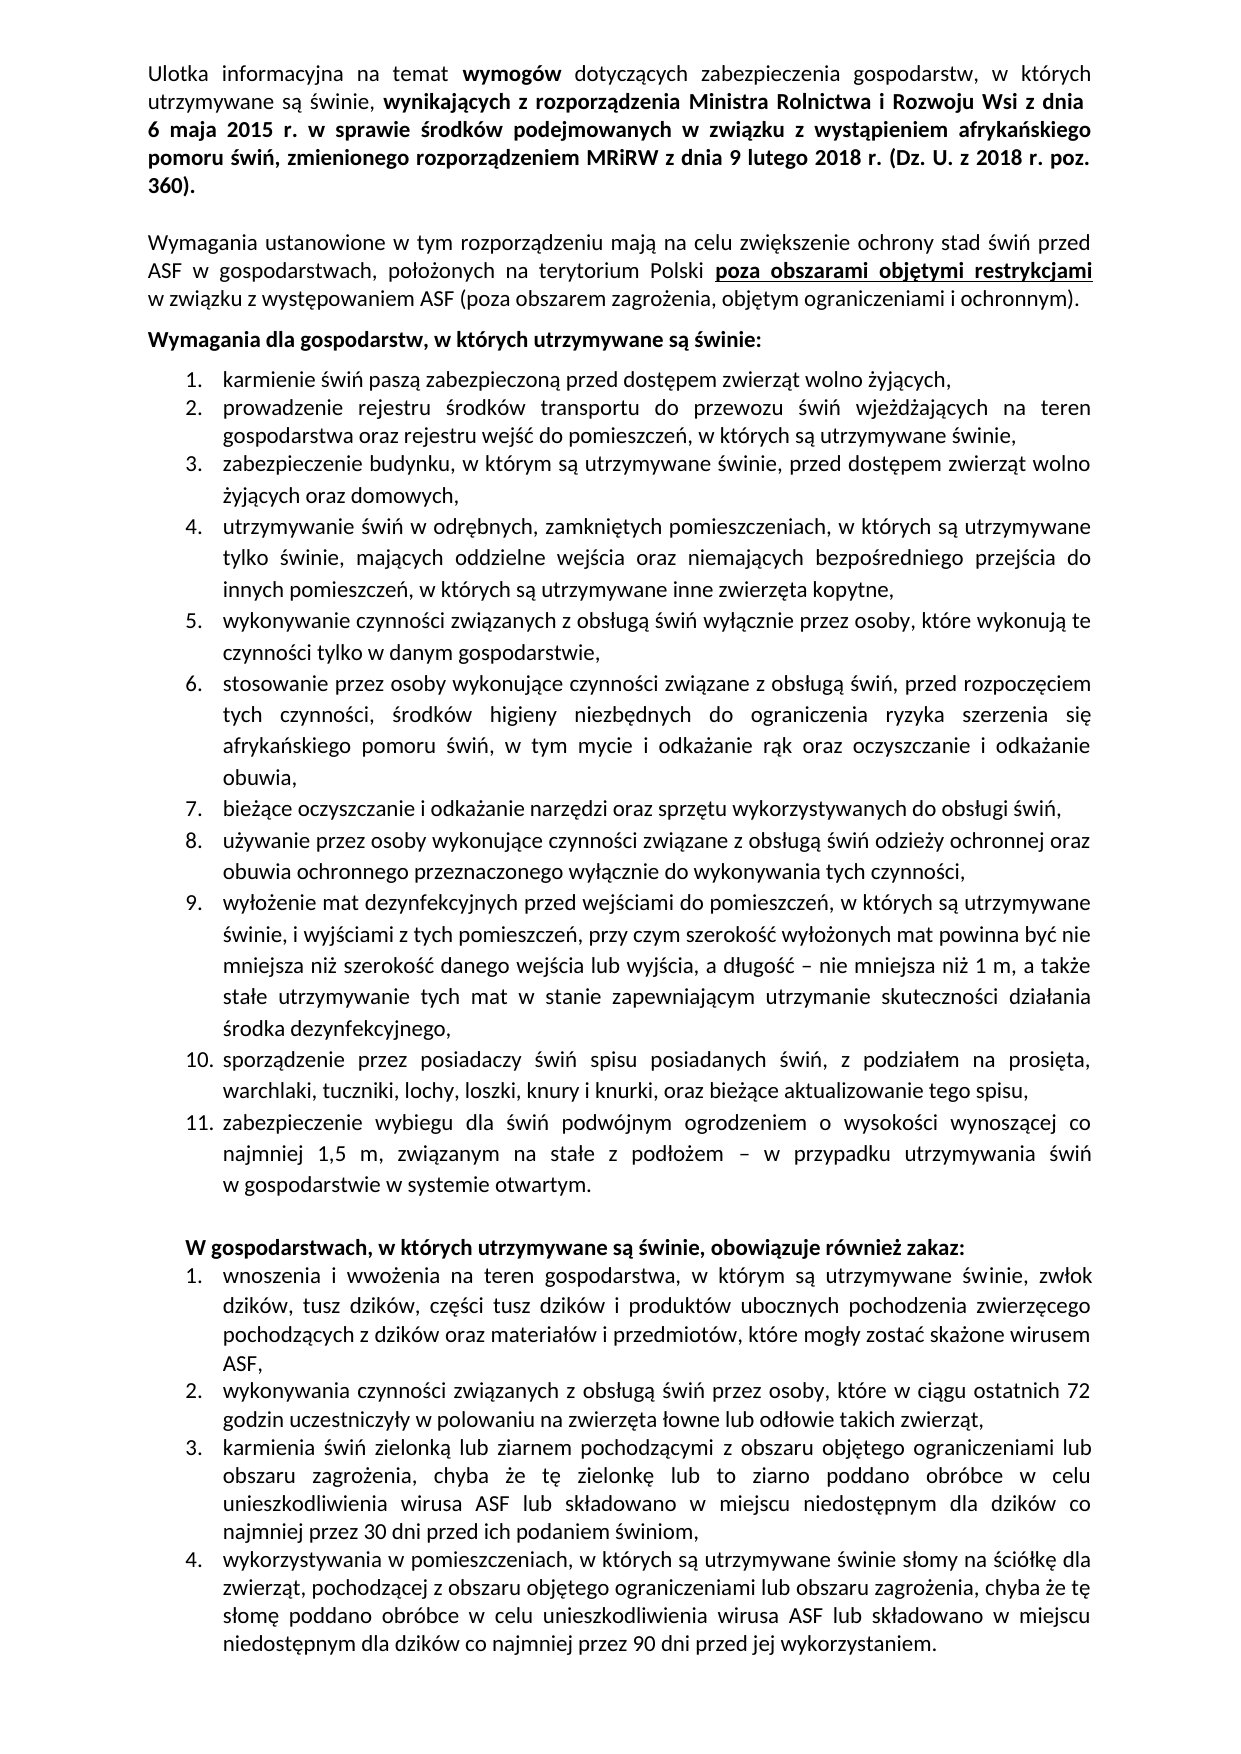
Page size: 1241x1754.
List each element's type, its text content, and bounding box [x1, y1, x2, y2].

list wyłożenie mat dezynfekcyjnych przed wejściami do pomieszczeń, w których są utrzymywane świnie, i wyjściami z tych pomieszczeń, przy czym szerokość wyłożonych mat powinna być nie mniejsza niż szerokość danego wejścia lub wyjścia, a długość – nie mniejsza niż 1 m, a także stałe utrzymywanie tych mat w stanie zapewniającym utrzymanie skuteczności działania środka dezynfekcyjnego, [185, 888, 1092, 1042]
list prowadzenie rejestru środków transportu do przewozu świń wjeżdżających na teren gospodarstwa oraz rejestru wejść do pomieszczeń, w których są utrzymywane świnie, [185, 393, 1092, 449]
list zabezpieczenie budynku, w którym są utrzymywane świnie, przed dostępem zwierząt wolno żyjących oraz domowych, [185, 449, 1092, 509]
list wykonywania czynności związanych z obsługą świń przez osoby, które w ciągu ostatnich 72 godzin uczestniczyły w polowaniu na zwierzęta łowne lub odłowie takich zwierząt, [185, 1377, 1092, 1433]
list używanie przez osoby wykonujące czynności związane z obsługą świń odzieży ochronnej oraz obuwia ochronnego przeznaczonego wyłącznie do wykonywania tych czynności, [185, 826, 1092, 885]
list utrzymywanie świń w odrębnych, zamkniętych pomieszczeniach, w których są utrzymywane tylko świnie, mających oddzielne wejścia oraz niemających bezpośredniego przejścia do innych pomieszczeń, w których są utrzymywane inne zwierzęta kopytne, [185, 512, 1092, 603]
list wykorzystywania w pomieszczeniach, w których są utrzymywane świnie słomy na ściółkę dla zwierząt, pochodzącej z obszaru objętego ograniczeniami lub obszaru zagrożenia, chyba że tę słomę poddano obróbce w celu unieszkodliwienia wirusa ASF lub składowano w miejscu niedostępnym dla dzików co najmniej przez 90 dni przed jej wykorzystaniem. [185, 1545, 1092, 1657]
list sporządzenie przez posiadaczy świń spisu posiadanych świń, z podziałem na prosięta, warchlaki, tuczniki, lochy, loszki, knury i knurki, oraz bieżące aktualizowanie tego spisu, [185, 1045, 1092, 1104]
list karmienie świń paszą zabezpieczoną przed dostępem zwierząt wolno żyjących, [185, 365, 1092, 393]
list zabezpieczenie wybiegu dla świń podwójnym ogrodzeniem o wysokości wynoszącej co najmniej 1,5 m, związanym na stałe z podłożem – w przypadku utrzymywania świń w gospodarstwie w systemie otwartym. [185, 1108, 1092, 1199]
list wnoszenia i wwożenia na teren gospodarstwa, w którym są utrzymywane świnie, zwłok dzików, tusz dzików, części tusz dzików i produktów ubocznych pochodzenia zwierzęcego pochodzących z dzików oraz materiałów i przedmiotów, które mogły zostać skażone wirusem ASF, [185, 1261, 1092, 1377]
list stosowanie przez osoby wykonujące czynności związane z obsługą świń, przed rozpoczęciem tych czynności, środków higieny niezbędnych do ograniczenia ryzyka szerzenia się afrykańskiego pomoru świń, w tym mycie i odkażanie rąk oraz oczyszczanie i odkażanie obuwia, [185, 669, 1092, 791]
text Wymagania dla gospodarstw, w których utrzymywane są świnie: [148, 325, 1092, 353]
text W gospodarstwach, w których utrzymywane są świnie, obowiązuje również zakaz: [185, 1233, 1092, 1261]
list bieżące oczyszczanie i odkażanie narzędzi oraz sprzętu wykorzystywanych do obsługi świń, [185, 794, 1092, 822]
text Wymagania ustanowione w tym rozporządzeniu mają na celu zwiększenie ochrony stad świń przed ASF w gospodarstwach, położonych na terytorium Polski poza obszarami objętymi restrykcjami w związku z występowaniem ASF (poza obszarem zagrożenia, objętym ograniczeniami i ochronnym). [148, 228, 1092, 312]
list wykonywanie czynności związanych z obsługą świń wyłącznie przez osoby, które wykonują te czynności tylko w danym gospodarstwie, [185, 606, 1092, 666]
list karmienia świń zielonką lub ziarnem pochodzącymi z obszaru objętego ograniczeniami lub obszaru zagrożenia, chyba że tę zielonkę lub to ziarno poddano obróbce w celu unieszkodliwienia wirusa ASF lub składowano w miejscu niedostępnym dla dzików co najmniej przez 30 dni przed ich podaniem świniom, [185, 1433, 1092, 1545]
subtitle Ulotka informacyjna na temat wymogów dotyczących zabezpieczenia gospodarstw, w których utrzymywane są świnie, wynikających z rozporządzenia Ministra Rolnictwa i Rozwoju Wsi z dnia 6 maja 2015 r. w sprawie środków podejmowanych w związku z wystąpieniem afrykańskiego pomoru świń, zmienionego rozporządzeniem MRiRW z dnia 9 lutego 2018 r. (Dz. U. z 2018 r. poz. 360). [148, 59, 1092, 199]
